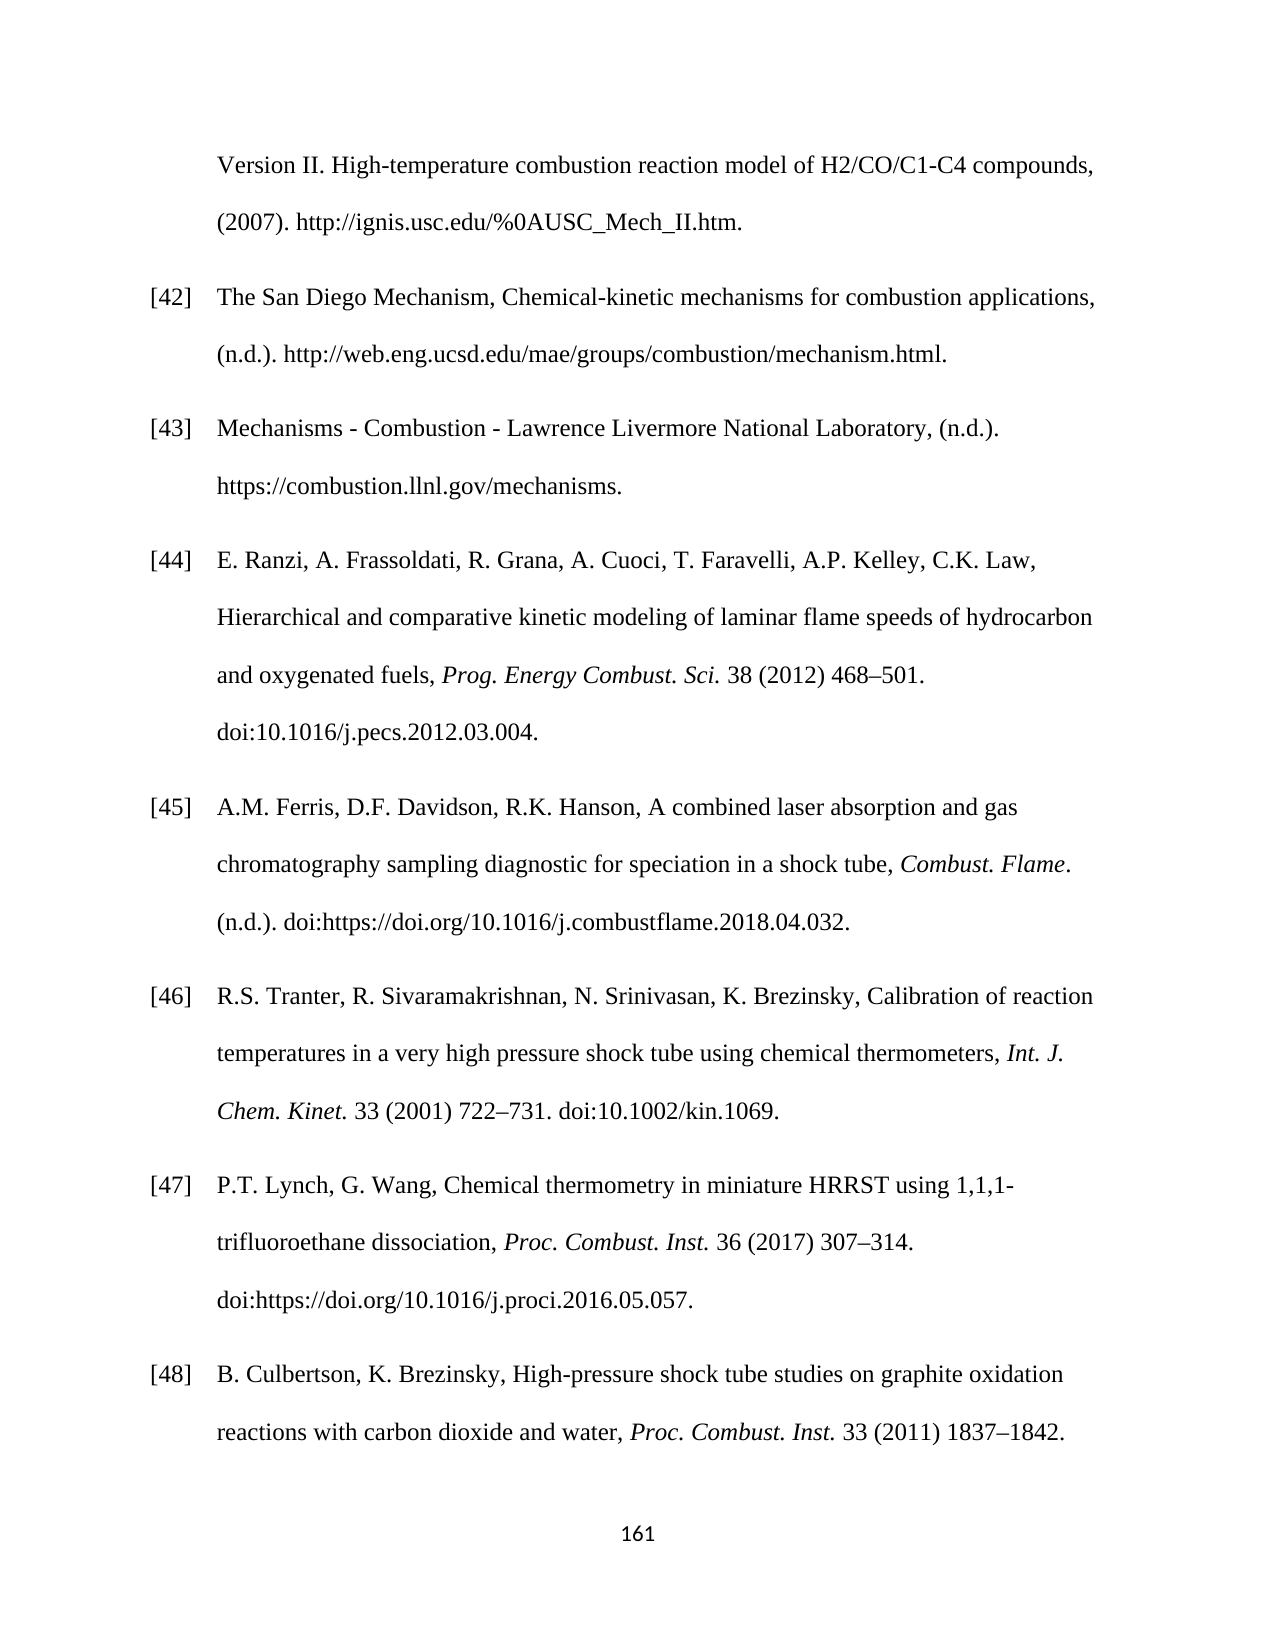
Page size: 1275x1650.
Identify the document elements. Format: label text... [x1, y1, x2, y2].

text [47] P.T. Lynch, G. Wang, Chemical thermometry in miniature HRRST using 1,1,1-trifluoroethane dissociation, Proc. Combust. Inst. 36 (2017) 307–314. doi:https://doi.org/10.1016/j.proci.2016.05.057. [150, 1170, 1125, 1314]
text [45] A.M. Ferris, D.F. Davidson, R.K. Hanson, A combined laser absorption and gas chromatography sampling diagnostic for speciation in a shock tube, Combust. Flame. (n.d.). doi:https://doi.org/10.1016/j.combustflame.2018.04.032. [150, 792, 1125, 935]
text [46] R.S. Tranter, R. Sivaramakrishnan, N. Srinivasan, K. Brezinsky, Calibration of reaction temperatures in a very high pressure shock tube using chemical thermometers, Int. J. Chem. Kinet. 33 (2001) 722–731. doi:10.1002/kin.1069. [150, 981, 1125, 1124]
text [150, 150, 1125, 236]
text [42] The San Diego Mechanism, Chemical-kinetic mechanisms for combustion applications, (n.d.). http://web.eng.ucsd.edu/mae/groups/combustion/mechanism.html. [150, 282, 1125, 368]
text [44] E. Ranzi, A. Frassoldati, R. Grana, A. Cuoci, T. Faravelli, A.P. Kelley, C.K. Law, Hierarchical and comparative kinetic modeling of laminar flame speeds of hydrocarbon and oxygenated fuels, Prog. Energy Combust. Sci. 38 (2012) 468–501. doi:10.1016/j.pecs.2012.03.004. [150, 545, 1125, 746]
text [43] Mechanisms - Combustion - Lawrence Livermore National Laboratory, (n.d.). https://combustion.llnl.gov/mechanisms. [150, 413, 1125, 499]
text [150, 1359, 1125, 1445]
